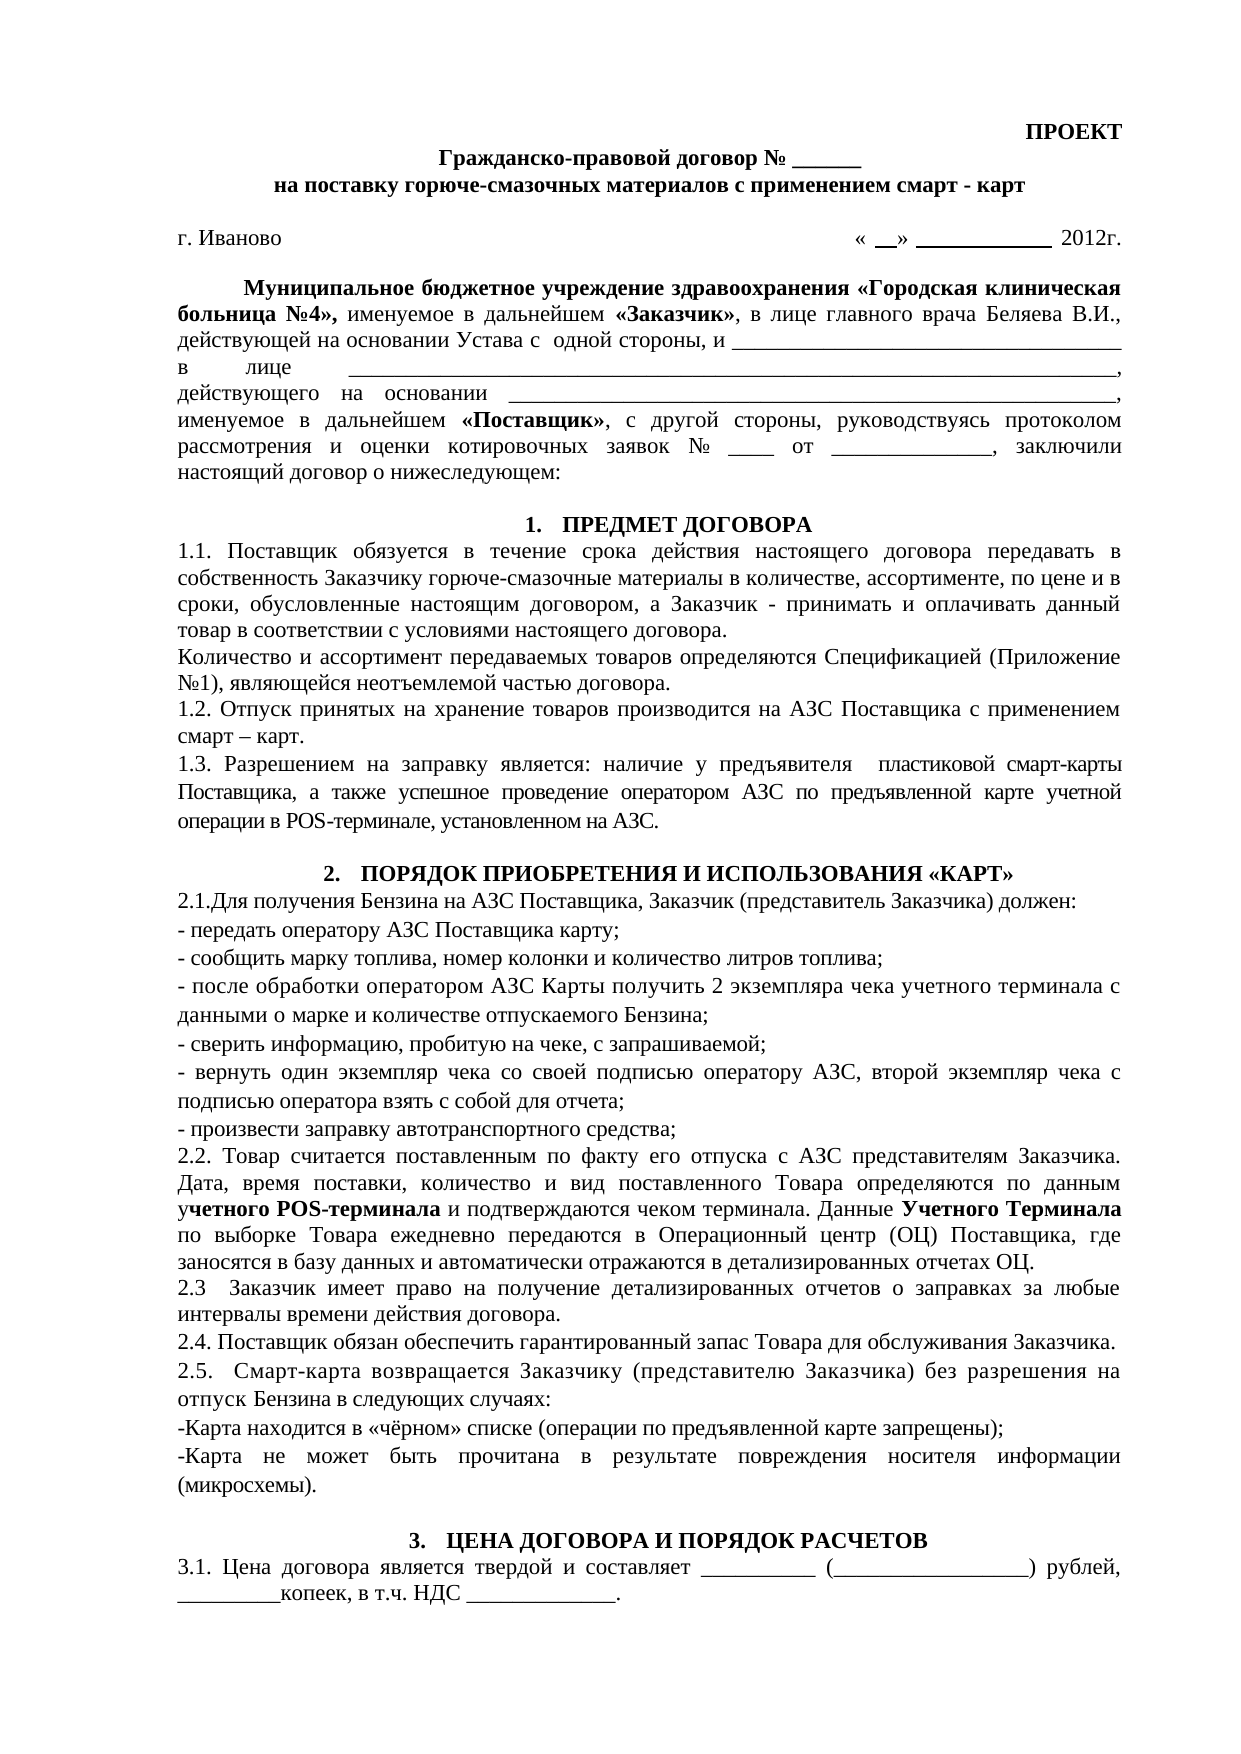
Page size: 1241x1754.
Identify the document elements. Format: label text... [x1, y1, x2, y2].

text -Карта находится в «чёрном» списке (операции по предъявленной карте запрещены); [177, 1412, 1122, 1441]
text Муниципальное бюджетное учреждение здравоохранения «Городская клиническая больница №4», именуемое в дальнейшем «Заказчик», в лице главного врача Беляева В.И., действующей на основании Устава с одной стороны, и __________________________________ в лице ___________________________________________________________________, действующего на основании _____________________________________________________, именуемое в дальнейшем «Поставщик», с другой стороны, руководствуясь протоколом рассмотрения и оценки котировочных заявок № ____ от ______________, заключили настоящий договор о нижеследующем: [177, 274, 1122, 485]
list ПОРЯДОК ПРИОБРЕТЕНИЯ И ИСПОЛЬЗОВАНИЯ «КАРТ» [215, 860, 1122, 887]
text - вернуть один экземпляр чека со своей подписью оператору АЗС, второй экземпляр чека с подписью оператора взять с собой для отчета; [177, 1057, 1122, 1114]
text 2.1.Для получения Бензина на АЗС Поставщика, Заказчик (представитель Заказчика) должен: [177, 887, 1122, 914]
text - после обработки оператором АЗС Карты получить 2 экземпляра чека учетного терминала с данными о марке и количестве отпускаемого Бензина; [177, 971, 1122, 1028]
list ЦЕНА ДОГОВОРА И ПОРЯДОК РАСЧЕТОВ [215, 1527, 1122, 1553]
title на поставку горюче-смазочных материалов с применением смарт - карт [177, 171, 1122, 197]
text 1.3. Разрешением на заправку является: наличие у предъявителя пластиковой смарт-карты Поставщика, а также успешное проведение оператором АЗС по предъявленной карте учетной операции в POS-терминале, установленном на АЗС. [177, 748, 1122, 834]
title ПРОЕКТ [177, 118, 1122, 144]
text 2.3 Заказчик имеет право на получение детализированных отчетов о заправках за любые интервалы времени действия договора. [177, 1274, 1122, 1327]
text 2.4. Поставщик обязан обеспечить гарантированный запас Товара для обслуживания Заказчика. [177, 1327, 1122, 1355]
text - передать оператору АЗС Поставщика карту; [177, 914, 1122, 943]
text 2.5. Cмарт-карта возвращается Заказчику (представителю Заказчика) без разрешения на отпуск Бензина в следующих случаях: [177, 1355, 1122, 1412]
text 3.1. Цена договора является твердой и составляет __________ (_________________) рублей, _________копеек, в т.ч. НДС _____________. [177, 1553, 1122, 1606]
text - сообщить марку топлива, номер колонки и количество литров топлива; [177, 943, 1122, 971]
text 1.1. Поставщик обязуется в течение срока действия настоящего договора передавать в собственность Заказчику горюче-смазочные материалы в количестве, ассортименте, по цене и в сроки, обусловленные настоящим договором, а Заказчик - принимать и оплачивать данный товар в соответствии с условиями настоящего договора. [177, 537, 1122, 643]
text г. Иваново « » 2012г. [177, 223, 1122, 274]
text -Карта не может быть прочитана в результате повреждения носителя информации (микросхемы). [177, 1441, 1122, 1498]
list ПРЕДМЕТ ДОГОВОРА [215, 511, 1122, 537]
text 2.2. Товар считается поставленным по факту его отпуска с АЗС представителям Заказчика. Дата, время поставки, количество и вид поставленного Товара определяются по данным учетного POS-терминала и подтверждаются чеком терминала. Данные Учетного Терминала по выборке Товара ежедневно передаются в Операционный центр (ОЦ) Поставщика, где заносятся в базу данных и автоматически отражаются в детализированных отчетах ОЦ. [177, 1142, 1122, 1274]
text 1.2. Отпуск принятых на хранение товаров производится на АЗС Поставщика с применением смарт – карт. [177, 696, 1122, 748]
text Количество и ассортимент передаваемых товаров определяются Спецификацией (Приложение №1), являющейся неотъемлемой частью договора. [177, 643, 1122, 696]
text - сверить информацию, пробитую на чеке, с запрашиваемой; [177, 1028, 1122, 1057]
title Гражданско-правовой договор № ______ [177, 144, 1122, 171]
text - произвести заправку автотранспортного средства; [177, 1114, 1122, 1142]
